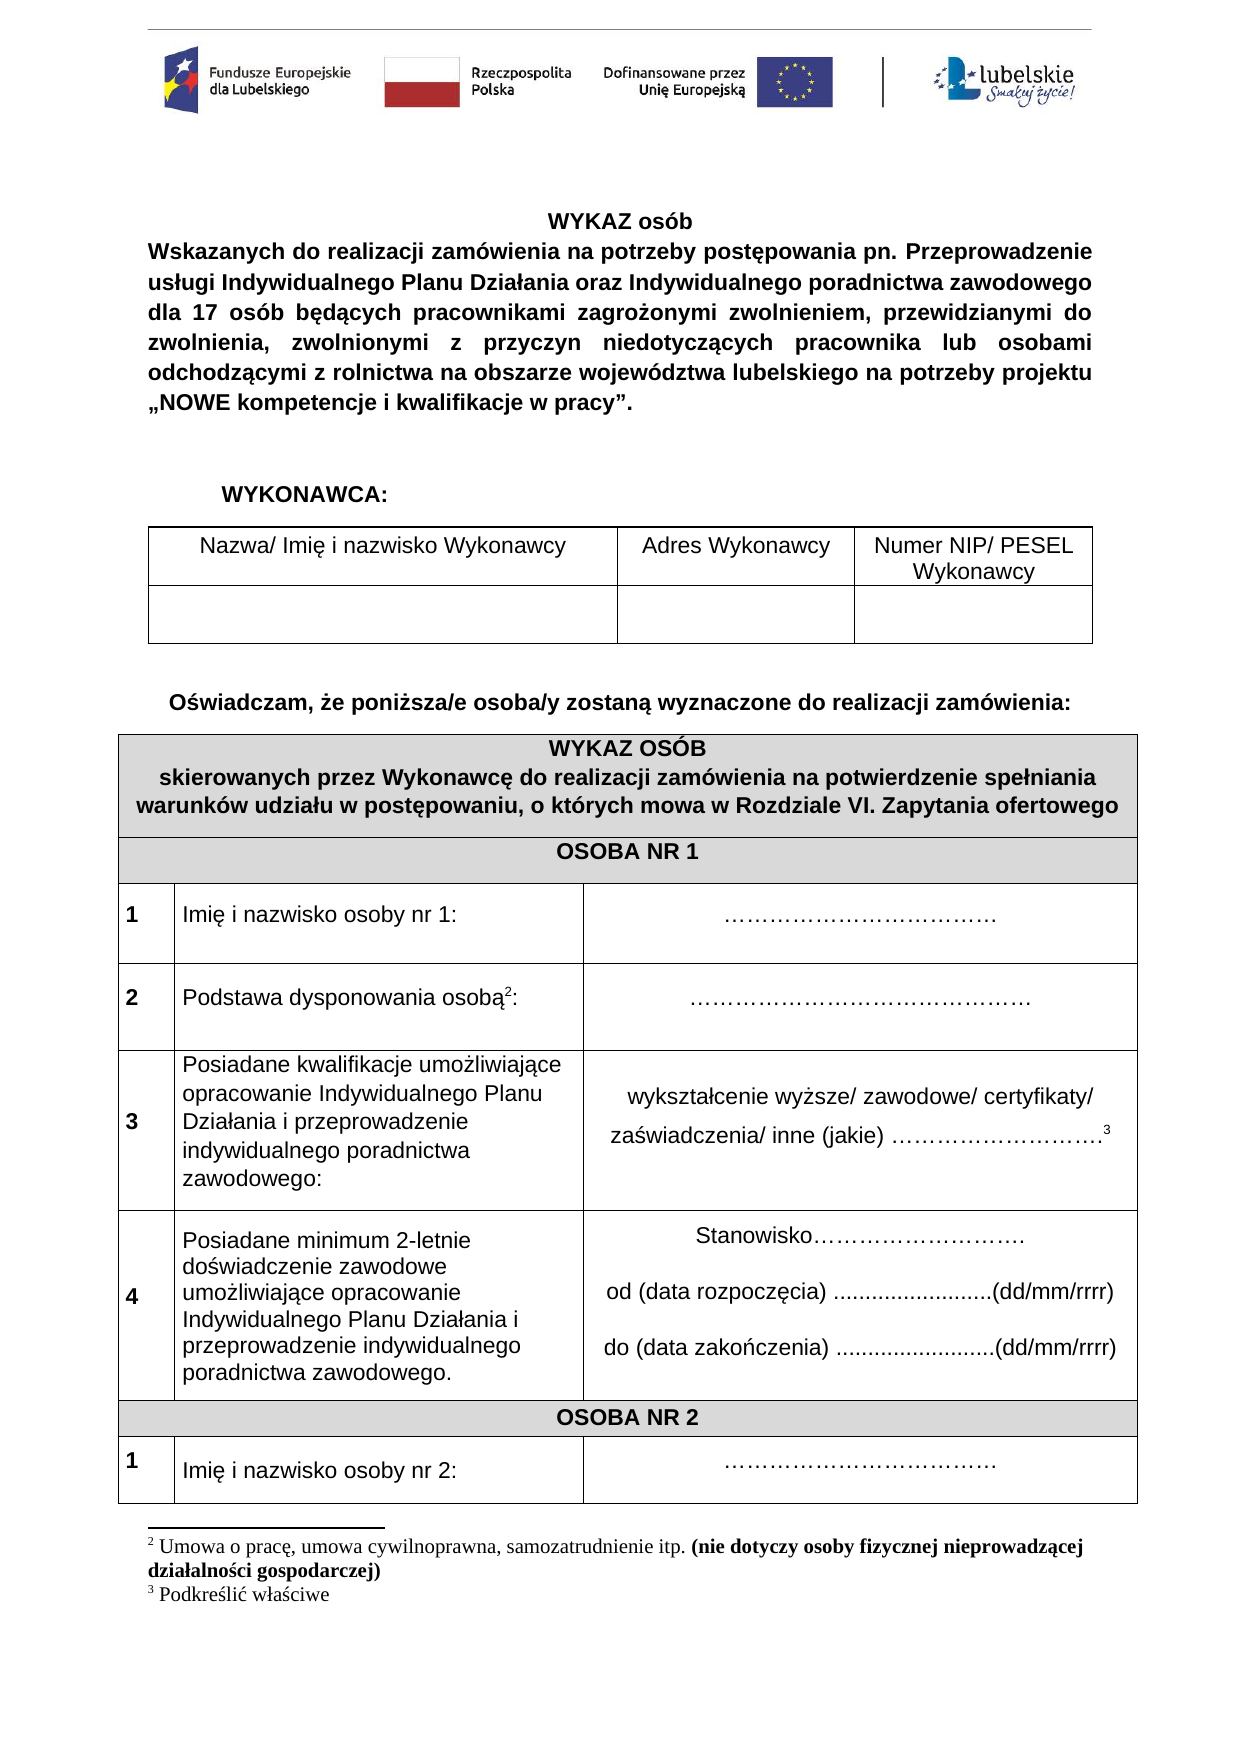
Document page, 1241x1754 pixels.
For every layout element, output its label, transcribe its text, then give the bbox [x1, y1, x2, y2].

table_header Adres Wykonawcy [618, 528, 854, 584]
text Wskazanych do realizacji zamówienia na potrzeby postępowania pn. Przeprowadzenie usługi Indywidualnego Planu Działania oraz Indywidualnego poradnictwa zawodowego dla 17 osób będących pracownikami zagrożonymi zwolnieniem, przewidzianymi do zwolnienia, zwolnionymi z przyczyn niedotyczących pracownika lub osobami odchodzącymi z rolnictwa na obszarze województwa lubelskiego na potrzeby projektu „NOWE kompetencje i kwalifikacje w pracy”. [148, 238, 1093, 416]
table_cell 1 [119, 1437, 174, 1503]
table_header WYKAZ OSÓB skierowanych przez Wykonawcę do realizacji zamówienia na potwierdzenie spełniania warunków udziału w postępowaniu, o których mowa w Rozdziale VI. Zapytania ofertowego [119, 735, 1137, 837]
table_cell ……………………………………… [584, 964, 1137, 1050]
table_header Numer NIP/ PESEL Wykonawcy [855, 528, 1092, 584]
table_cell OSOBA NR 2 [119, 1401, 1137, 1436]
picture [147, 29, 1092, 130]
table_cell Posiadane minimum 2-letnie doświadczenie zawodowe umożliwiające opracowanie Indywidualnego Planu Działania i przeprowadzenie indywidualnego poradnictwa zawodowego. [175, 1211, 583, 1400]
table_cell 3 [119, 1051, 174, 1210]
table_cell ……………………………… [584, 1437, 1137, 1503]
table_cell Stanowisko………………………. od (data rozpoczęcia) .........................(dd/mm/rrrr) do (data zakończenia) .........................(dd/mm/rrrr) [584, 1211, 1137, 1400]
table_cell [855, 586, 1092, 643]
table_header Nazwa/ Imię i nazwisko Wykonawcy [149, 528, 617, 584]
text Oświadczam, że poniższa/e osoba/y zostaną wyznaczone do realizacji zamówienia: [148, 689, 1093, 715]
text WYKAZ osób [148, 208, 1093, 234]
table_cell 4 [119, 1211, 174, 1400]
table_cell wykształcenie wyższe/ zawodowe/ certyfikaty/ zaświadczenia/ inne (jakie) ………………………. [584, 1051, 1137, 1210]
table_cell Podstawa dysponowania osobą: [175, 964, 583, 1050]
table_cell Posiadane kwalifikacje umożliwiające opracowanie Indywidualnego Planu Działania i przeprowadzenie indywidualnego poradnictwa zawodowego: [175, 1051, 583, 1210]
table_cell Imię i nazwisko osoby nr 1: [175, 884, 583, 962]
table_cell ……………………………… [584, 884, 1137, 962]
text WYKONAWCA: [148, 481, 537, 508]
table_cell [149, 586, 617, 643]
table_cell OSOBA NR 1 [119, 838, 1137, 883]
table_cell 2 [119, 964, 174, 1050]
table_cell [618, 586, 854, 643]
table_cell 1 [119, 884, 174, 962]
table_cell Imię i nazwisko osoby nr 2: [175, 1437, 583, 1503]
